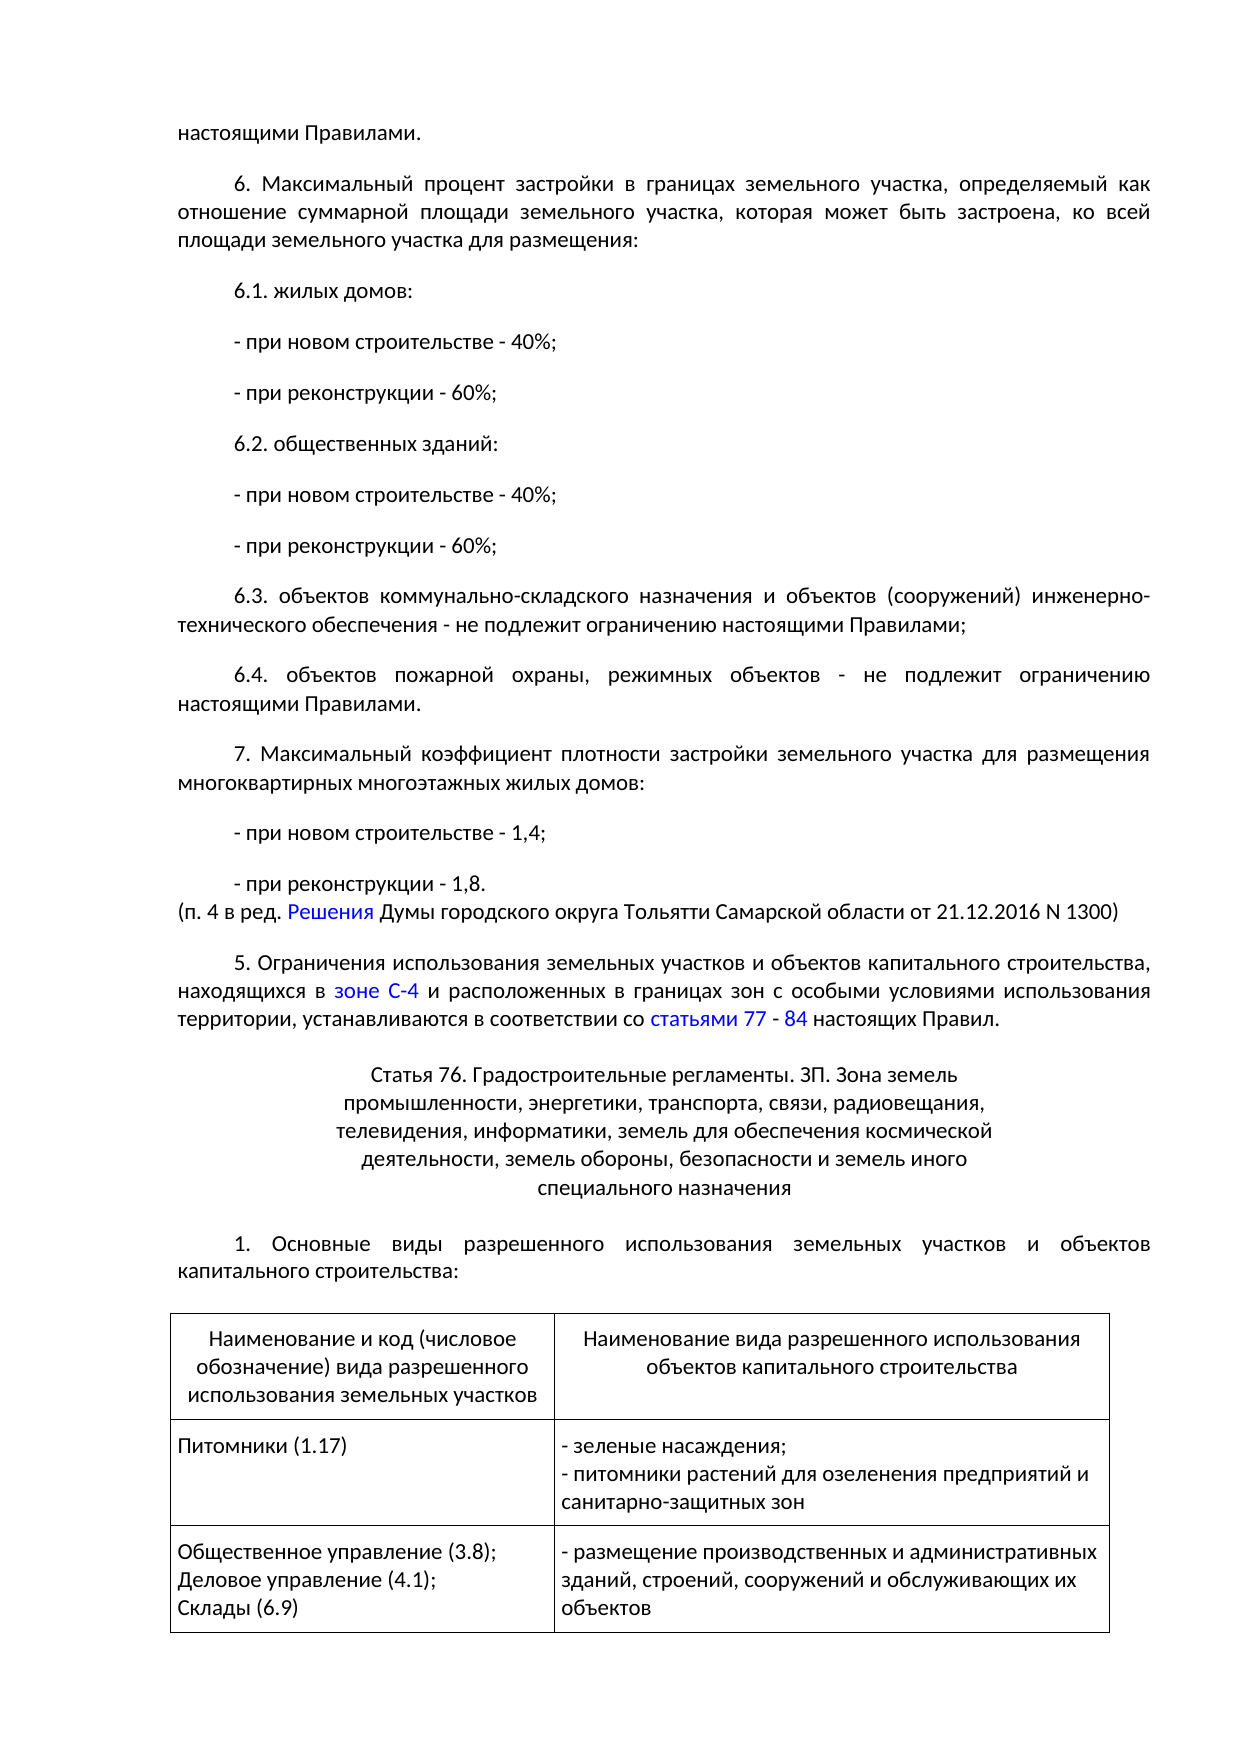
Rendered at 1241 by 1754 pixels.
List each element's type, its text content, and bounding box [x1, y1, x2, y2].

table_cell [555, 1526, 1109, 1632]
text специального назначения [177, 1173, 1152, 1201]
text 6.4. объектов пожарной охраны, режимных объектов - не подлежит ограничению настоящими Правилами. [177, 661, 1152, 717]
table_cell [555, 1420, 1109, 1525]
text 1. Основные виды разрешенного использования земельных участков и объектов капитального строительства: [177, 1229, 1152, 1285]
text деятельности, земель обороны, безопасности и земель иного [177, 1144, 1152, 1173]
text телевидения, информатики, земель для обеспечения космической [177, 1117, 1152, 1144]
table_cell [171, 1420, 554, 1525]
text 6.3. объектов коммунально-складского назначения и объектов (сооружений) инженерно-технического обеспечения - не подлежит ограничению настоящими Правилами; [177, 582, 1152, 638]
text - при новом строительстве - 40%; [177, 327, 1152, 355]
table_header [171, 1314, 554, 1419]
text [177, 118, 1152, 146]
text - при новом строительстве - 1,4; [177, 818, 1152, 847]
text Статья 76. Градостроительные регламенты. ЗП. Зона земель [177, 1061, 1152, 1088]
text - при реконструкции - 60%; [177, 531, 1152, 559]
text - при новом строительстве - 40%; [177, 480, 1152, 508]
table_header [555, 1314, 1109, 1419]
text - при реконструкции - 60%; [177, 378, 1152, 406]
text 6.2. общественных зданий: [177, 429, 1152, 457]
text 6. Максимальный процент застройки в границах земельного участка, определяемый как отношение суммарной площади земельного участка, которая может быть застроена, ко всей площади земельного участка для размещения: [177, 169, 1152, 253]
text промышленности, энергетики, транспорта, связи, радиовещания, [177, 1088, 1152, 1117]
text - при реконструкции - 1,8. [177, 869, 1152, 897]
text 7. Максимальный коэффициент плотности застройки земельного участка для размещения многоквартирных многоэтажных жилых домов: [177, 739, 1152, 796]
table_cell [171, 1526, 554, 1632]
text 5. Ограничения использования земельных участков и объектов капитального строительства, находящихся в зоне С-4 и расположенных в границах зон с особыми условиями использования территории, устанавливаются в соответствии со статьями 77 - 84 настоящих Правил. [177, 948, 1152, 1032]
text (п. 4 в ред. Решения Думы городского округа Тольятти Самарской области от 21.12.2016 N 1300) [177, 897, 1152, 926]
text 6.1. жилых домов: [177, 276, 1152, 304]
